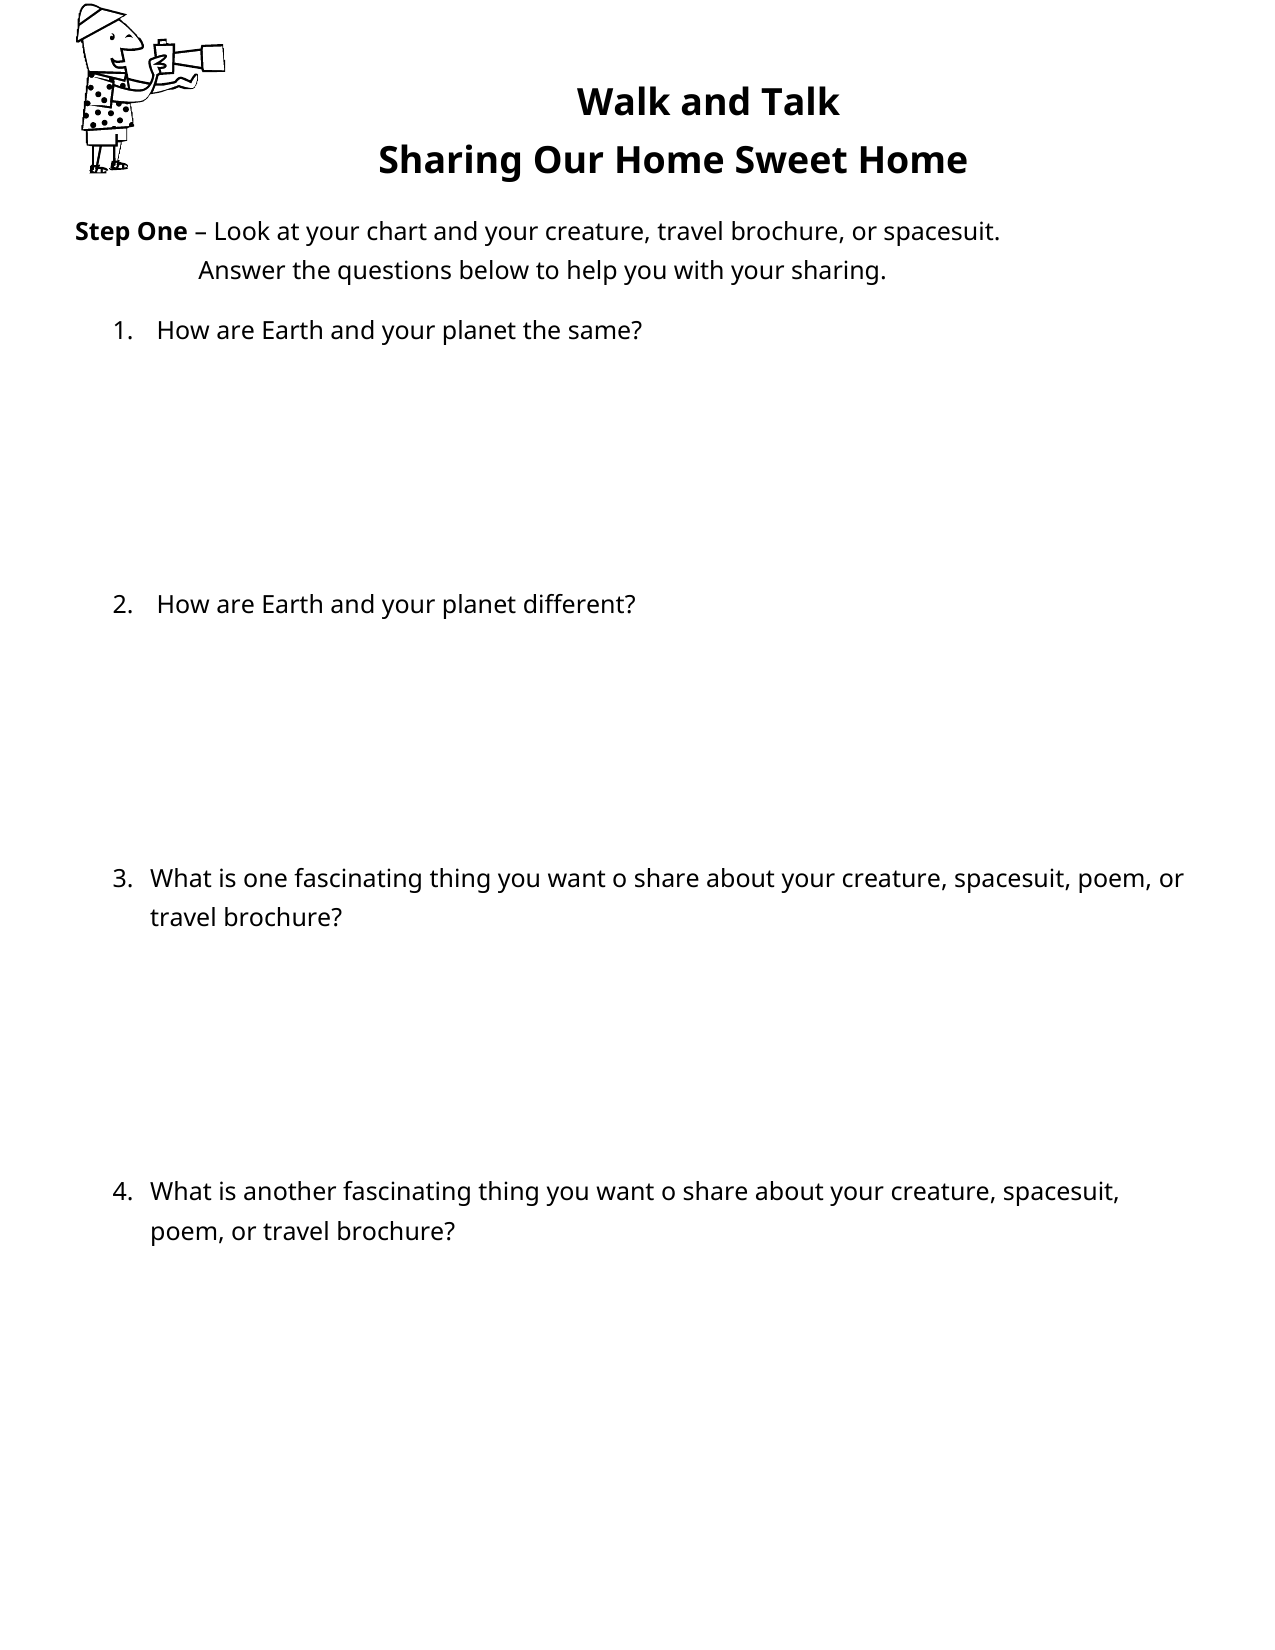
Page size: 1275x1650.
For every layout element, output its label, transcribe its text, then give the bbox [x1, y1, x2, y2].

text Step One – Look at your chart and your creature, travel brochure, or spacesuit. Answer the questions below to help you with your sharing. [75, 213, 1200, 286]
text Walk and Talk Sharing Our Home Sweet Home [75, 75, 1200, 185]
list How are Earth and your planet the same? [112, 312, 1200, 346]
list What is another fascinating thing you want o share about your creature, spacesuit, poem, or travel brochure? [112, 1174, 1200, 1247]
list How are Earth and your planet different? [112, 586, 1200, 621]
list What is one fascinating thing you want o share about your creature, spacesuit, poem, or travel brochure? [112, 861, 1200, 934]
